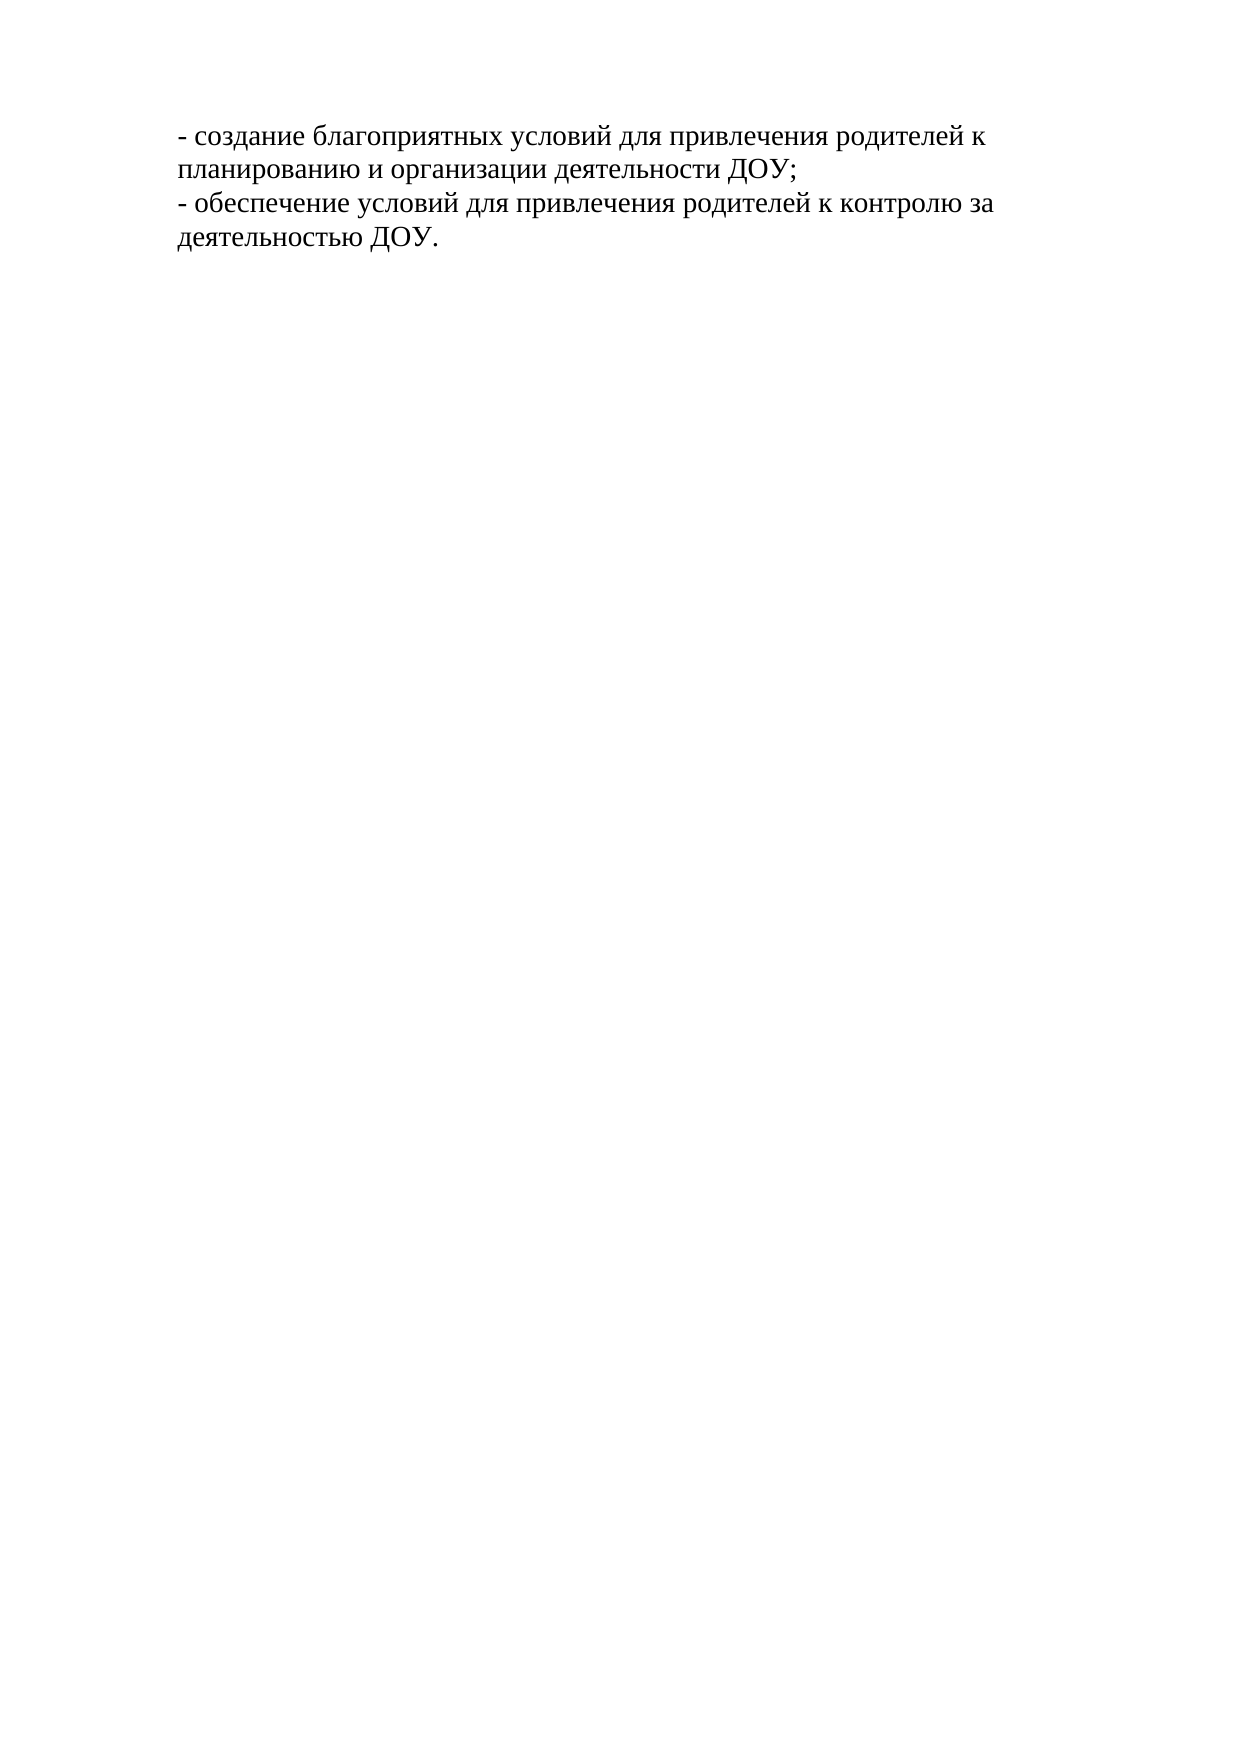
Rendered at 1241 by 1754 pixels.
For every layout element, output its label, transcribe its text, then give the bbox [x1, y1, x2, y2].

text - обеспечение условий для привлечения родителей к контролю за деятельностью ДОУ. [177, 185, 1152, 252]
text планированию и организации деятельности ДОУ; [177, 152, 1152, 185]
text - создание благоприятных условий для привлечения родителей к [177, 118, 1152, 152]
